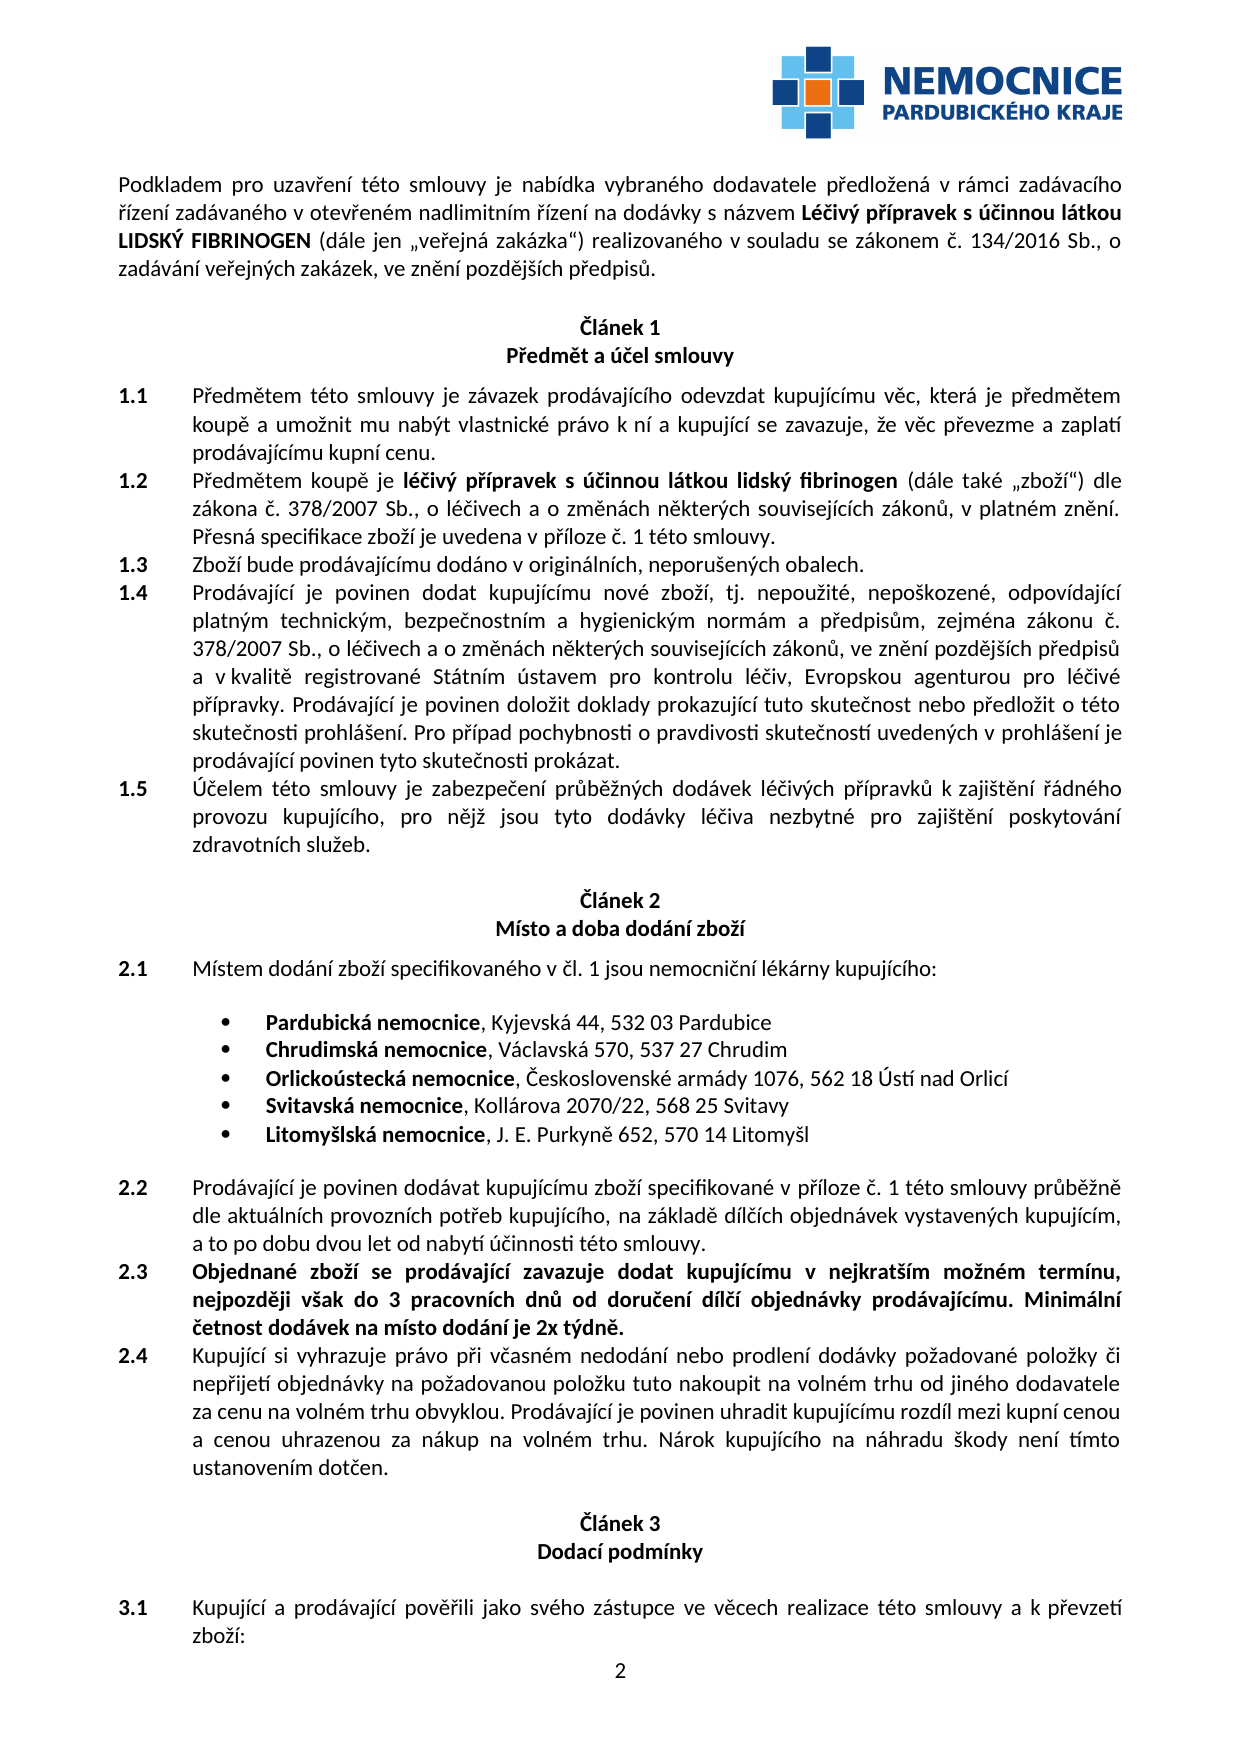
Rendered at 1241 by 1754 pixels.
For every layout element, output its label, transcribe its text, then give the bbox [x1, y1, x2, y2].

list Chrudimská nemocnice, Václavská 570, 537 27 Chrudim [193, 1036, 1122, 1064]
text Podkladem pro uzavření této smlouvy je nabídka vybraného dodavatele předložená v rámci zadávacího řízení zadávaného v otevřeném nadlimitním řízení na dodávky s názvem Léčivý přípravek s účinnou látkou LIDSKÝ FIBRINOGEN (dále jen „veřejná zakázka“) realizovaného v souladu se zákonem č. 134/2016 Sb., o zadávání veřejných zakázek, ve znění pozdějších předpisů. [118, 171, 1122, 283]
text Předmět a účel smlouvy [118, 341, 1122, 369]
text 1.2 Předmětem koupě je léčivý přípravek s účinnou látkou lidský fibrinogen (dále také „zboží“) dle zákona č. 378/2007 Sb., o léčivech a o změnách některých souvisejících zákonů, v platném znění. Přesná specifikace zboží je uvedena v příloze č. 1 této smlouvy. [118, 466, 1122, 550]
picture [771, 45, 1123, 140]
text 1.5 Účelem této smlouvy je zabezpečení průběžných dodávek léčivých přípravků k zajištění řádného provozu kupujícího, pro nějž jsou tyto dodávky léčiva nezbytné pro zajištění poskytování zdravotních služeb. [118, 774, 1122, 858]
subtitle 1.1 Předmětem této smlouvy je závazek prodávajícího odevzdat kupujícímu věc, která je předmětem koupě a umožnit mu nabýt vlastnické právo k ní a kupující se zavazuje, že věc převezme a zaplatí prodávajícímu kupní cenu. [118, 382, 1122, 466]
text Místo a doba dodání zboží [118, 914, 1122, 942]
text 1.3 Zboží bude prodávajícímu dodáno v originálních, neporušených obalech. [118, 550, 1122, 578]
list Svitavská nemocnice, Kollárova 2070/22, 568 25 Svitavy [193, 1092, 1122, 1120]
text 2.1 Místem dodání zboží specifikovaného v čl. 1 jsou nemocniční lékárny kupujícího: [118, 954, 1122, 983]
text 2.3 Objednané zboží se prodávající zavazuje dodat kupujícímu v nejkratším možném termínu, nejpozději však do 3 pracovních dnů od doručení dílčí objednávky prodávajícímu. Minimální četnost dodávek na místo dodání je 2x týdně. [118, 1257, 1122, 1341]
text Článek 1 [118, 313, 1122, 341]
list Litomyšlská nemocnice, J. E. Purkyně 652, 570 14 Litomyšl [193, 1120, 1122, 1148]
text Dodací podmínky [118, 1537, 1122, 1565]
text 2.2 Prodávající je povinen dodávat kupujícímu zboží specifikované v příloze č. 1 této smlouvy průběžně dle aktuálních provozních potřeb kupujícího, na základě dílčích objednávek vystavených kupujícím, a to po dobu dvou let od nabytí účinnosti této smlouvy. [118, 1173, 1122, 1257]
text Článek 3 [118, 1509, 1122, 1537]
list Orlickoústecká nemocnice, Československé armády 1076, 562 18 Ústí nad Orlicí [193, 1064, 1122, 1092]
text Článek 2 [118, 886, 1122, 914]
text 3.1 Kupující a prodávající pověřili jako svého zástupce ve věcech realizace této smlouvy a k převzetí zboží: [118, 1593, 1122, 1649]
text 2.4 Kupující si vyhrazuje právo při včasném nedodání nebo prodlení dodávky požadované položky či nepřijetí objednávky na požadovanou položku tuto nakoupit na volném trhu od jiného dodavatele za cenu na volném trhu obvyklou. Prodávající je povinen uhradit kupujícímu rozdíl mezi kupní cenou a cenou uhrazenou za nákup na volném trhu. Nárok kupujícího na náhradu škody není tímto ustanovením dotčen. [118, 1341, 1122, 1481]
list Pardubická nemocnice, Kyjevská 44, 532 03 Pardubice [193, 1008, 1122, 1036]
text 1.4 Prodávající je povinen dodat kupujícímu nové zboží, tj. nepoužité, nepoškozené, odpovídající platným technickým, bezpečnostním a hygienickým normám a předpisům, zejména zákonu č. 378/2007 Sb., o léčivech a o změnách některých souvisejících zákonů, ve znění pozdějších předpisů a v kvalitě registrované Státním ústavem pro kontrolu léčiv, Evropskou agenturou pro léčivé přípravky. Prodávající je povinen doložit doklady prokazující tuto skutečnost nebo předložit o této skutečnosti prohlášení. Pro případ pochybnosti o pravdivosti skutečností uvedených v prohlášení je prodávající povinen tyto skutečnosti prokázat. [118, 578, 1122, 774]
